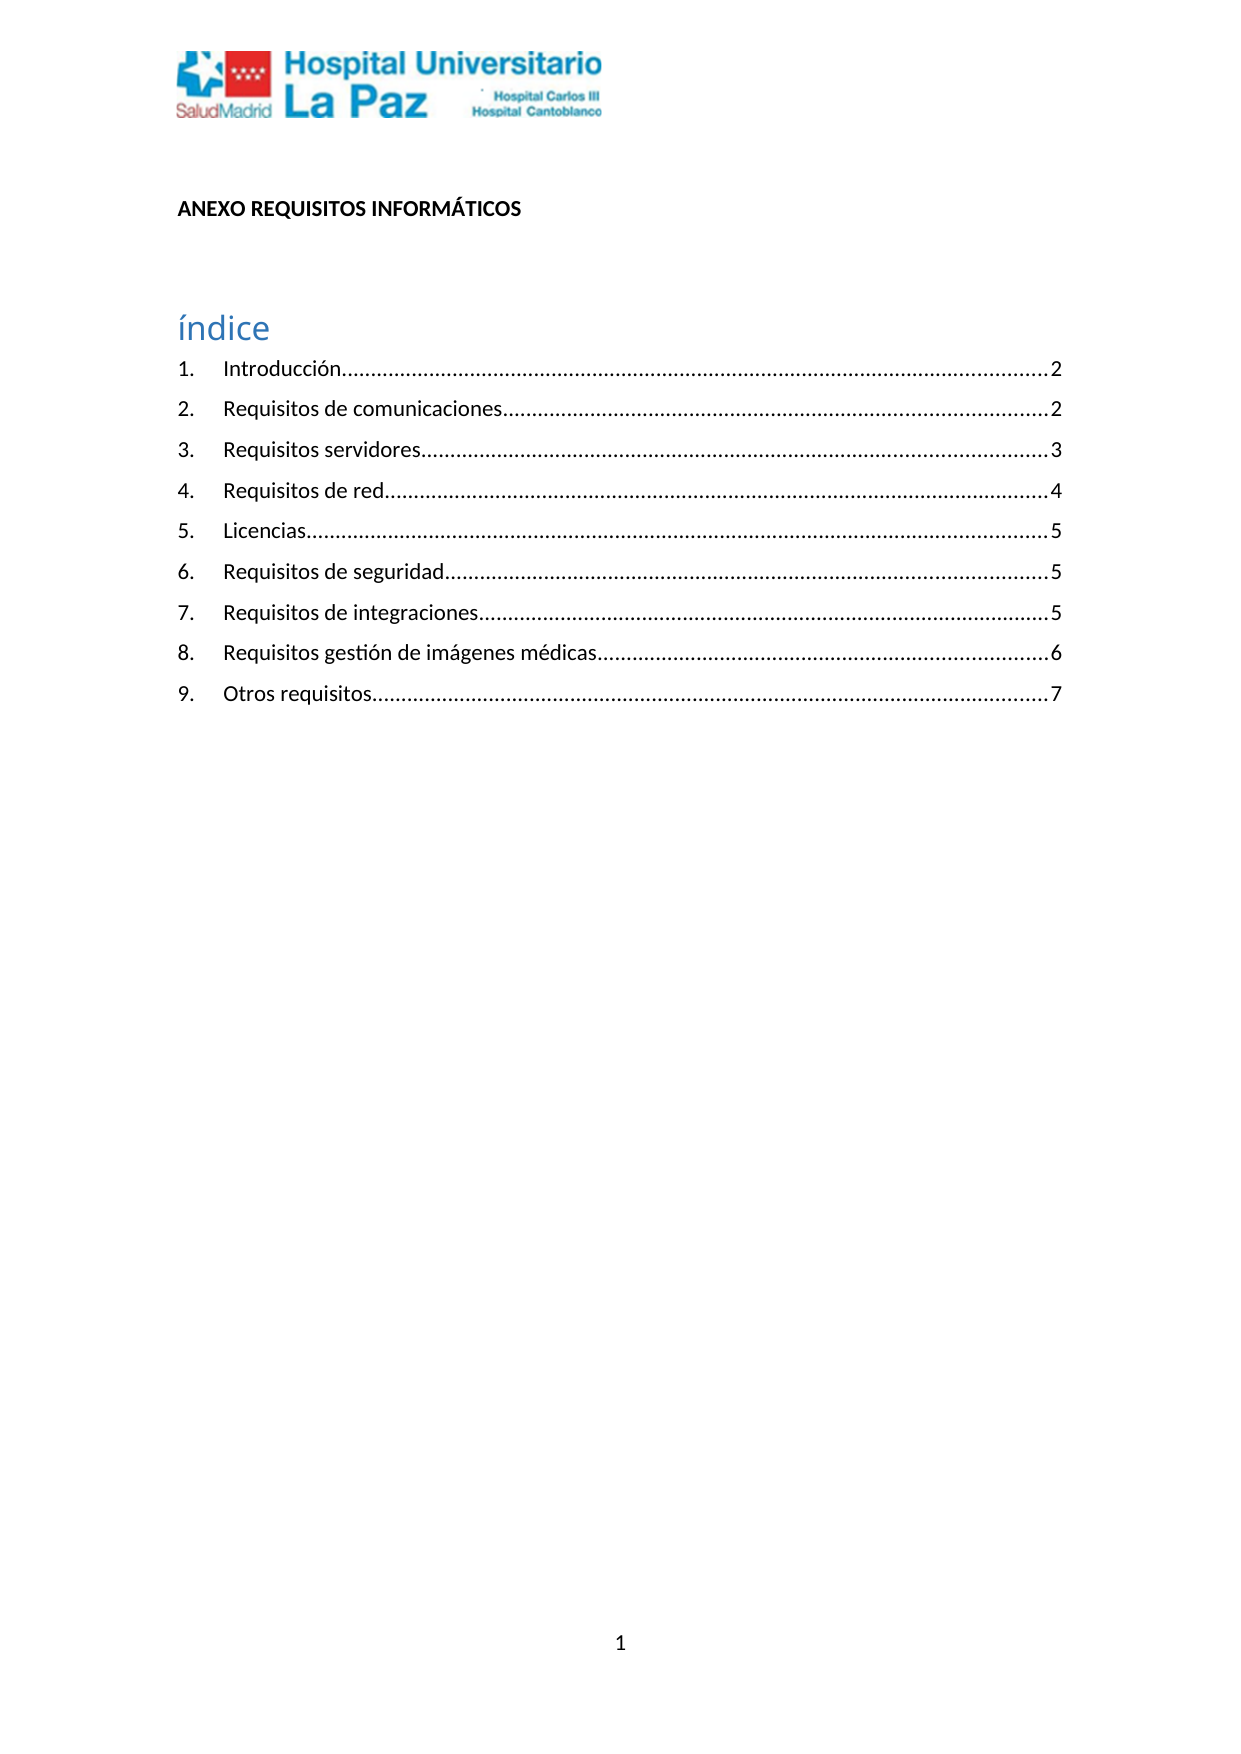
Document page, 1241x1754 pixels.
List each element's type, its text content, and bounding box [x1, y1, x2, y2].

picture [290, 51, 301, 61]
picture [176, 51, 602, 118]
picture [421, 51, 432, 70]
text ANEXO REQUISITOS INFORMÁTICOS [177, 194, 1063, 222]
